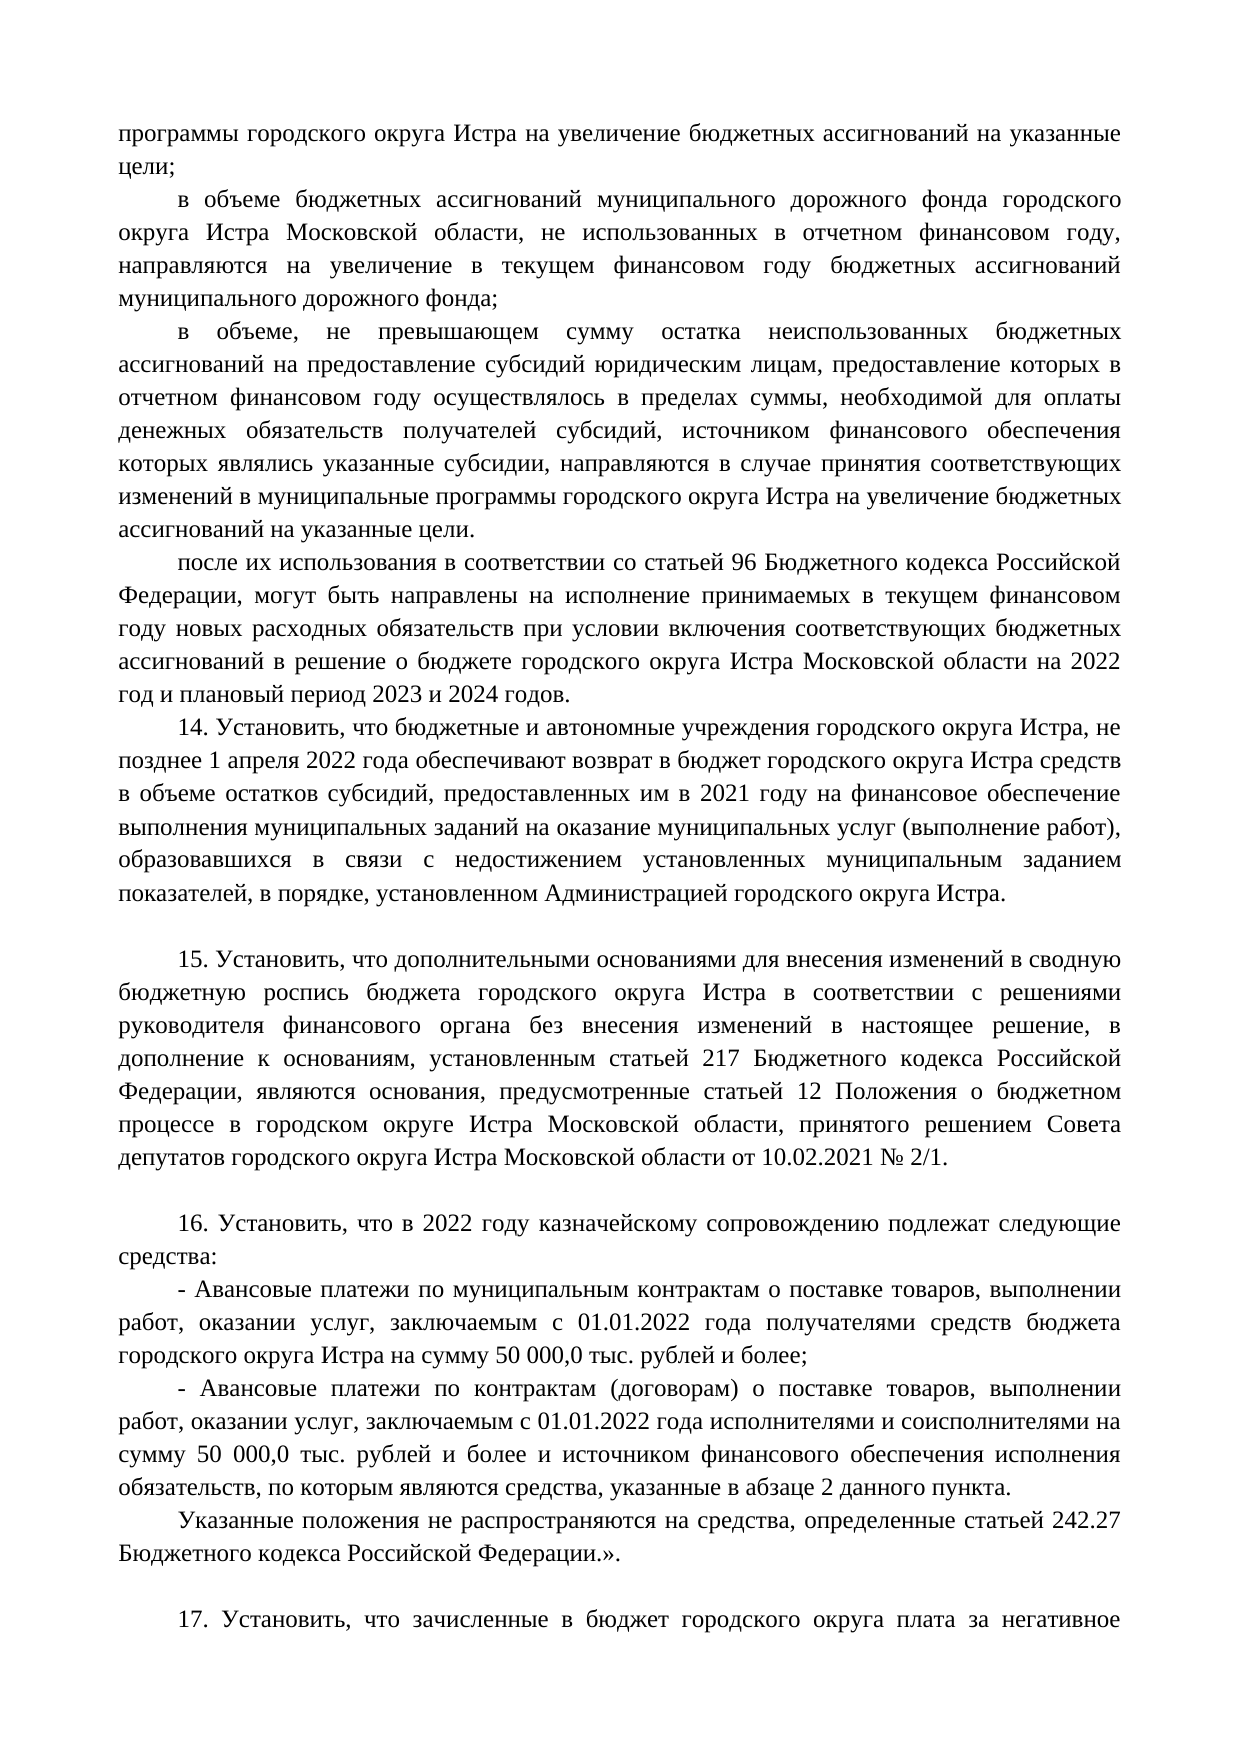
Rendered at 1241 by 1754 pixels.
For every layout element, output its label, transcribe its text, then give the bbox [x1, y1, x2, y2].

text 14. Установить, что бюджетные и автономные учреждения городского округа Истра, не позднее 1 апреля 2022 года обеспечивают возврат в бюджет городского округа Истра средств в объеме остатков субсидий, предоставленных им в 2021 году на финансовое обеспечение выполнения муниципальных заданий на оказание муниципальных услуг (выполнение работ), образовавшихся в связи с недостижением установленных муниципальным заданием показателей, в порядке, установленном Администрацией городского округа Истра. [118, 712, 1122, 906]
text - Авансовые платежи по муниципальным контрактам о поставке товаров, выполнении работ, оказании услуг, заключаемым с 01.01.2022 года получателями средств бюджета городского округа Истра на сумму 50 000,0 тыс. рублей и более; [118, 1274, 1122, 1369]
text после их использования в соответствии со статьей 96 Бюджетного кодекса Российской Федерации, могут быть направлены на исполнение принимаемых в текущем финансовом году новых расходных обязательств при условии включения соответствующих бюджетных ассигнований в решение о бюджете городского округа Истра Московской области на 2022 год и плановый период 2023 и 2024 годов. [118, 547, 1122, 708]
text - Авансовые платежи по контрактам (договорам) о поставке товаров, выполнении работ, оказании услуг, заключаемым с 01.01.2022 года исполнителями и соисполнителями на сумму 50 000,0 тыс. рублей и более и источником финансового обеспечения исполнения обязательств, по которым являются средства, указанные в абзаце 2 данного пункта. [118, 1373, 1122, 1501]
text Указанные положения не распространяются на средства, определенные статьей 242.27 Бюджетного кодекса Российской Федерации.». [118, 1505, 1122, 1567]
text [118, 118, 1122, 180]
text 15. Установить, что дополнительными основаниями для внесения изменений в сводную бюджетную роспись бюджета городского округа Истра в соответствии с решениями руководителя финансового органа без внесения изменений в настоящее решение, в дополнение к основаниям, установленным статьей 217 Бюджетного кодекса Российской Федерации, являются основания, предусмотренные статьей 12 Положения о бюджетном процессе в городском округе Истра Московской области, принятого решением Совета депутатов городского округа Истра Московской области от 10.02.2021 № 2/1. [118, 944, 1122, 1171]
text в объеме бюджетных ассигнований муниципального дорожного фонда городского округа Истра Московской области, не использованных в отчетном финансовом году, направляются на увеличение в текущем финансовом году бюджетных ассигнований муниципального дорожного фонда; [118, 184, 1122, 312]
text 16. Установить, что в 2022 году казначейскому сопровождению подлежат следующие средства: [118, 1208, 1122, 1269]
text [118, 1604, 1122, 1633]
text в объеме, не превышающем сумму остатка неиспользованных бюджетных ассигнований на предоставление субсидий юридическим лицам, предоставление которых в отчетном финансовом году осуществлялось в пределах суммы, необходимой для оплаты денежных обязательств получателей субсидий, источником финансового обеспечения которых являлись указанные субсидии, направляются в случае принятия соответствующих изменений в муниципальные программы городского округа Истра на увеличение бюджетных ассигнований на указанные цели. [118, 316, 1122, 543]
